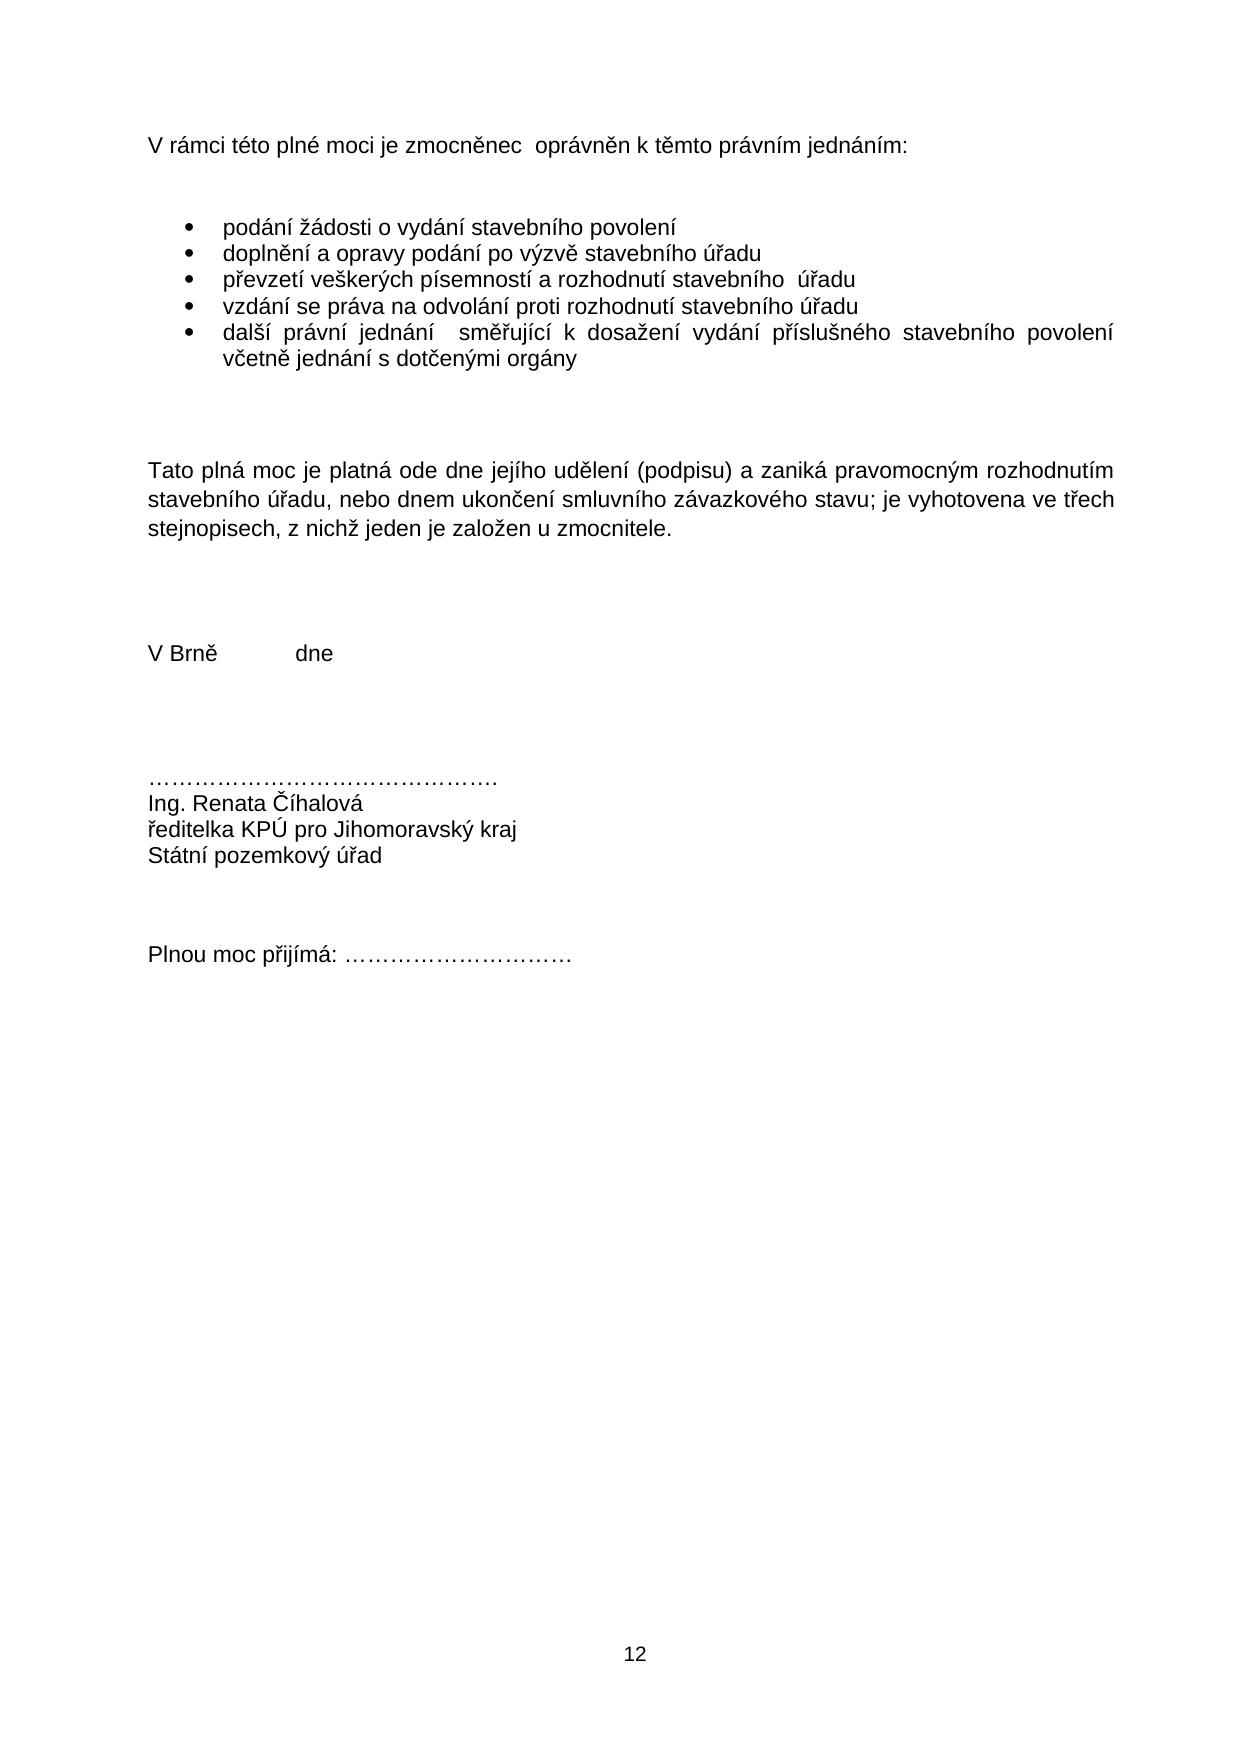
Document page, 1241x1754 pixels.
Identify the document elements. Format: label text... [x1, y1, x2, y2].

text Státní pozemkový úřad [148, 842, 1122, 869]
list doplnění a opravy podání po výzvě stavebního úřadu [185, 240, 1115, 266]
text V Brně dne [148, 638, 1115, 668]
text ředitelka KPÚ pro Jihomoravský kraj [148, 816, 1122, 842]
list další právní jednání směřující k dosažení vydání příslušného stavebního povolení včetně jednání s dotčenými orgány [185, 319, 1115, 372]
text Tato plná moc je platná ode dne jejího udělení (podpisu) a zaniká pravomocným rozhodnutím stavebního úřadu, nebo dnem ukončení smluvního závazkového stavu; je vyhotovena ve třech stejnopisech, z nichž jeden je založen u zmocnitele. [148, 455, 1115, 543]
list vzdání se práva na odvolání proti rozhodnutí stavebního úřadu [185, 293, 1115, 319]
text Plnou moc přijímá: ………………………… [148, 941, 1122, 967]
text ………………………………………. Ing. Renata Číhalová [148, 763, 1122, 816]
text V rámci této plné moci je zmocněnec oprávněn k těmto právním jednáním: [148, 130, 1115, 159]
list podání žádosti o vydání stavebního povolení [185, 214, 1115, 240]
list převzetí veškerých písemností a rozhodnutí stavebního úřadu [185, 266, 1115, 293]
